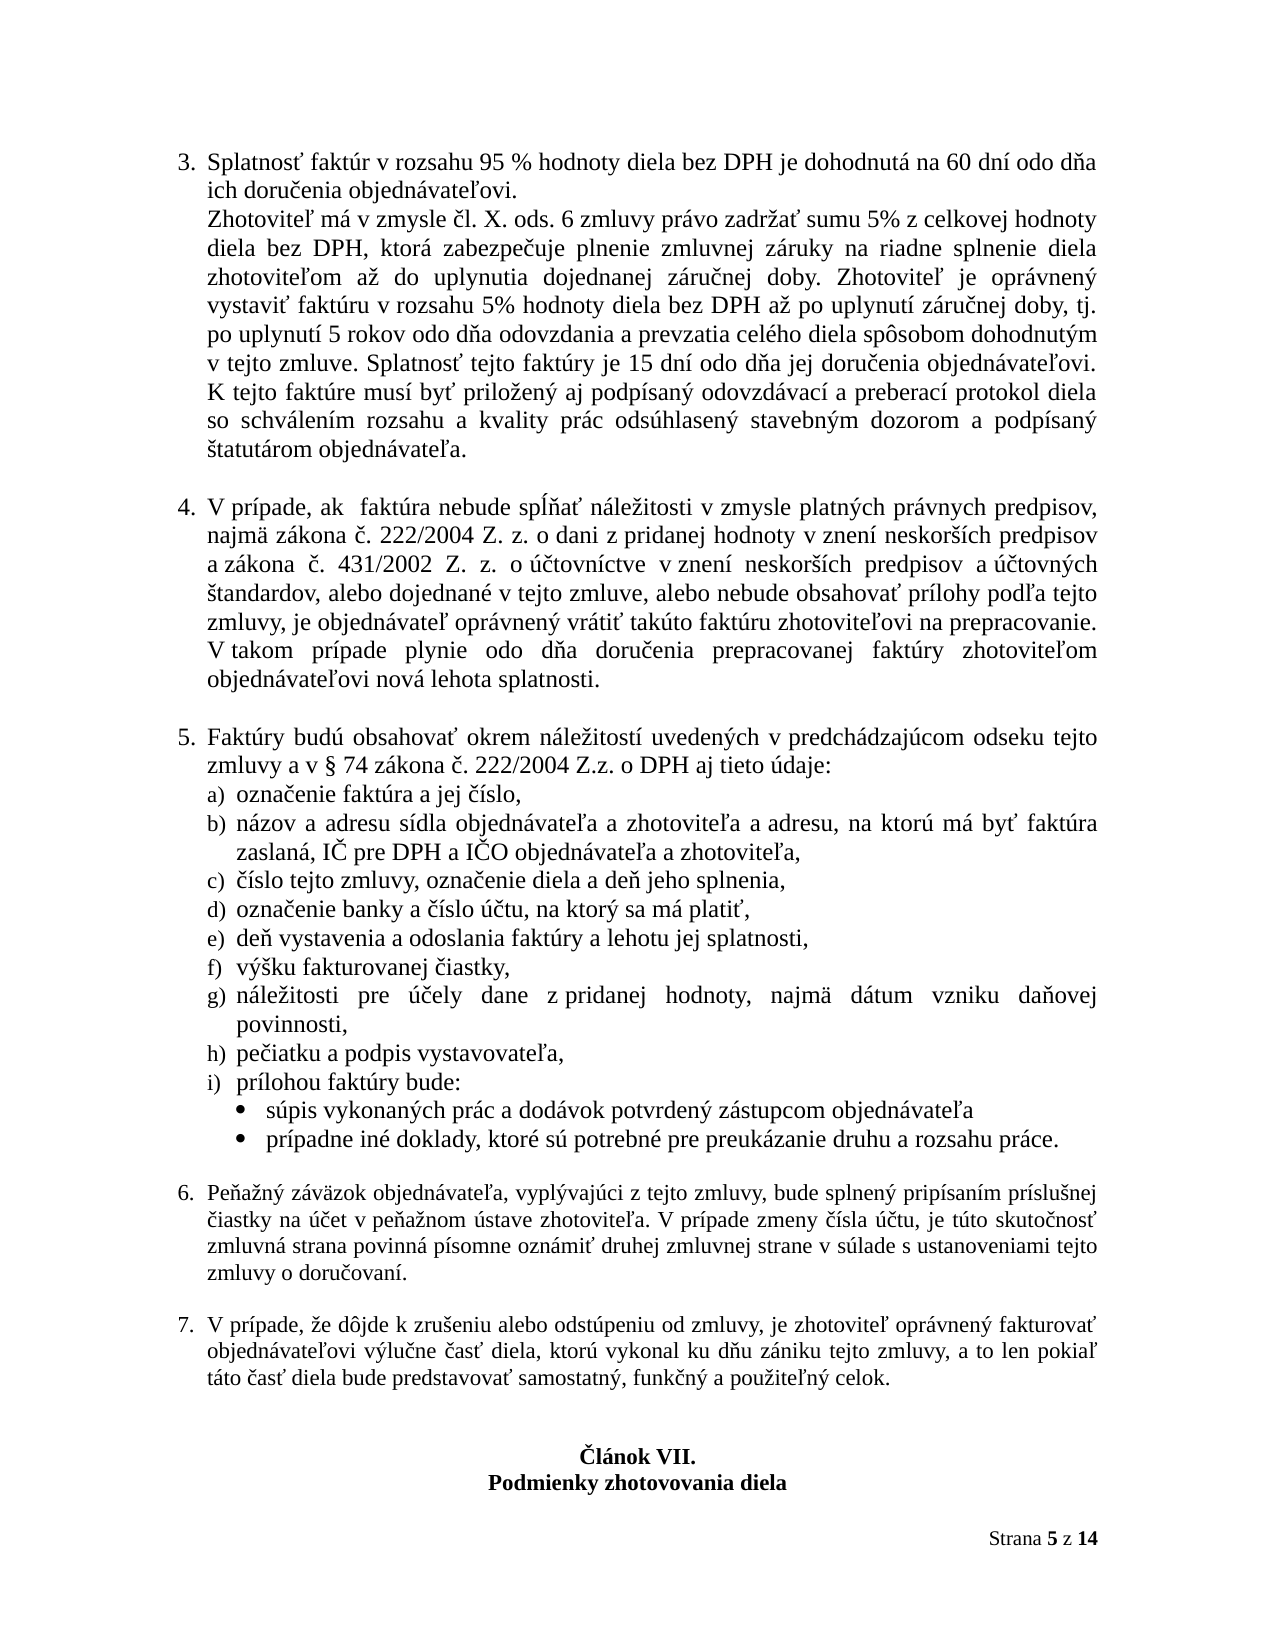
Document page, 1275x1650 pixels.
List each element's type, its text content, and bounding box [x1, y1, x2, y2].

list výšku fakturovanej čiastky, [207, 952, 1098, 981]
text Podmienky zhotovovania diela [177, 1469, 1098, 1496]
list označenie banky a číslo účtu, na ktorý sa má platiť, [207, 894, 1098, 923]
list prílohou faktúry bude: [207, 1067, 1098, 1096]
list číslo tejto zmluvy, označenie diela a deň jeho splnenia, [207, 866, 1098, 894]
list označenie faktúra a jej číslo, [207, 779, 1098, 808]
list názov a adresu sídla objednávateľa a zhotoviteľa a adresu, na ktorú má byť faktúra zaslaná, IČ pre DPH a IČO objednávateľa a zhotoviteľa, [207, 808, 1098, 866]
list V prípade, ak faktúra nebude spĺňať náležitosti v zmysle platných právnych predpisov, najmä zákona č. 222/2004 Z. z. o dani z pridanej hodnoty v znení neskorších predpisov a zákona č. 431/2002 Z. z. o účtovníctve v znení neskorších predpisov a účtovných štandardov, alebo dojednané v tejto zmluve, alebo nebude obsahovať prílohy podľa tejto zmluvy, je objednávateľ oprávnený vrátiť takúto faktúru zhotoviteľovi na prepracovanie. V takom prípade plynie odo dňa doručenia prepracovanej faktúry zhotoviteľom objednávateľovi nová lehota splatnosti. [177, 492, 1098, 693]
list Splatnosť faktúr v rozsahu 95 % hodnoty diela bez DPH je dohodnutá na 60 dní odo dňa ich doručenia objednávateľovi. [177, 147, 1098, 204]
text Zhotoviteľ má v zmysle čl. X. ods. 6 zmluvy právo zadržať sumu 5% z celkovej hodnoty diela bez DPH, ktorá zabezpečuje plnenie zmluvnej záruky na riadne splnenie diela zhotoviteľom až do uplynutia dojednanej záručnej doby. Zhotoviteľ je oprávnený vystaviť faktúru v rozsahu 5% hodnoty diela bez DPH až po uplynutí záručnej doby, tj. po uplynutí 5 rokov odo dňa odovzdania a prevzatia celého diela spôsobom dohodnutým v tejto zmluve. Splatnosť tejto faktúry je 15 dní odo dňa jej doručenia objednávateľovi. K tejto faktúre musí byť priložený aj podpísaný odovzdávací a preberací protokol diela so schválením rozsahu a kvality prác odsúhlasený stavebným dozorom a podpísaný štatutárom objednávateľa. [207, 204, 1098, 463]
text Článok VII. [177, 1443, 1098, 1469]
list deň vystavenia a odoslania faktúry a lehotu jej splatnosti, [207, 923, 1098, 952]
list V prípade, že dôjde k zrušeniu alebo odstúpeniu od zmluvy, je zhotoviteľ oprávnený fakturovať objednávateľovi výlučne časť diela, ktorú vykonal ku dňu zániku tejto zmluvy, a to len pokiaľ táto časť diela bude predstavovať samostatný, funkčný a použiteľný celok. [177, 1311, 1098, 1390]
list Faktúry budú obsahovať okrem náležitostí uvedených v predchádzajúcom odseku tejto zmluvy a v § 74 zákona č. 222/2004 Z.z. o DPH aj tieto údaje: [177, 722, 1098, 779]
list prípadne iné doklady, ktoré sú potrebné pre preukázanie druhu a rozsahu práce. [236, 1124, 1098, 1153]
list súpis vykonaných prác a dodávok potvrdený zástupcom objednávateľa [236, 1096, 1098, 1124]
list Peňažný záväzok objednávateľa, vyplývajúci z tejto zmluvy, bude splnený pripísaním príslušnej čiastky na účet v peňažnom ústave zhotoviteľa. V prípade zmeny čísla účtu, je túto skutočnosť zmluvná strana povinná písomne oznámiť druhej zmluvnej strane v súlade s ustanoveniami tejto zmluvy o doručovaní. [177, 1179, 1098, 1285]
list pečiatku a podpis vystavovateľa, [207, 1038, 1098, 1067]
list náležitosti pre účely dane z pridanej hodnoty, najmä dátum vzniku daňovej povinnosti, [207, 981, 1098, 1038]
